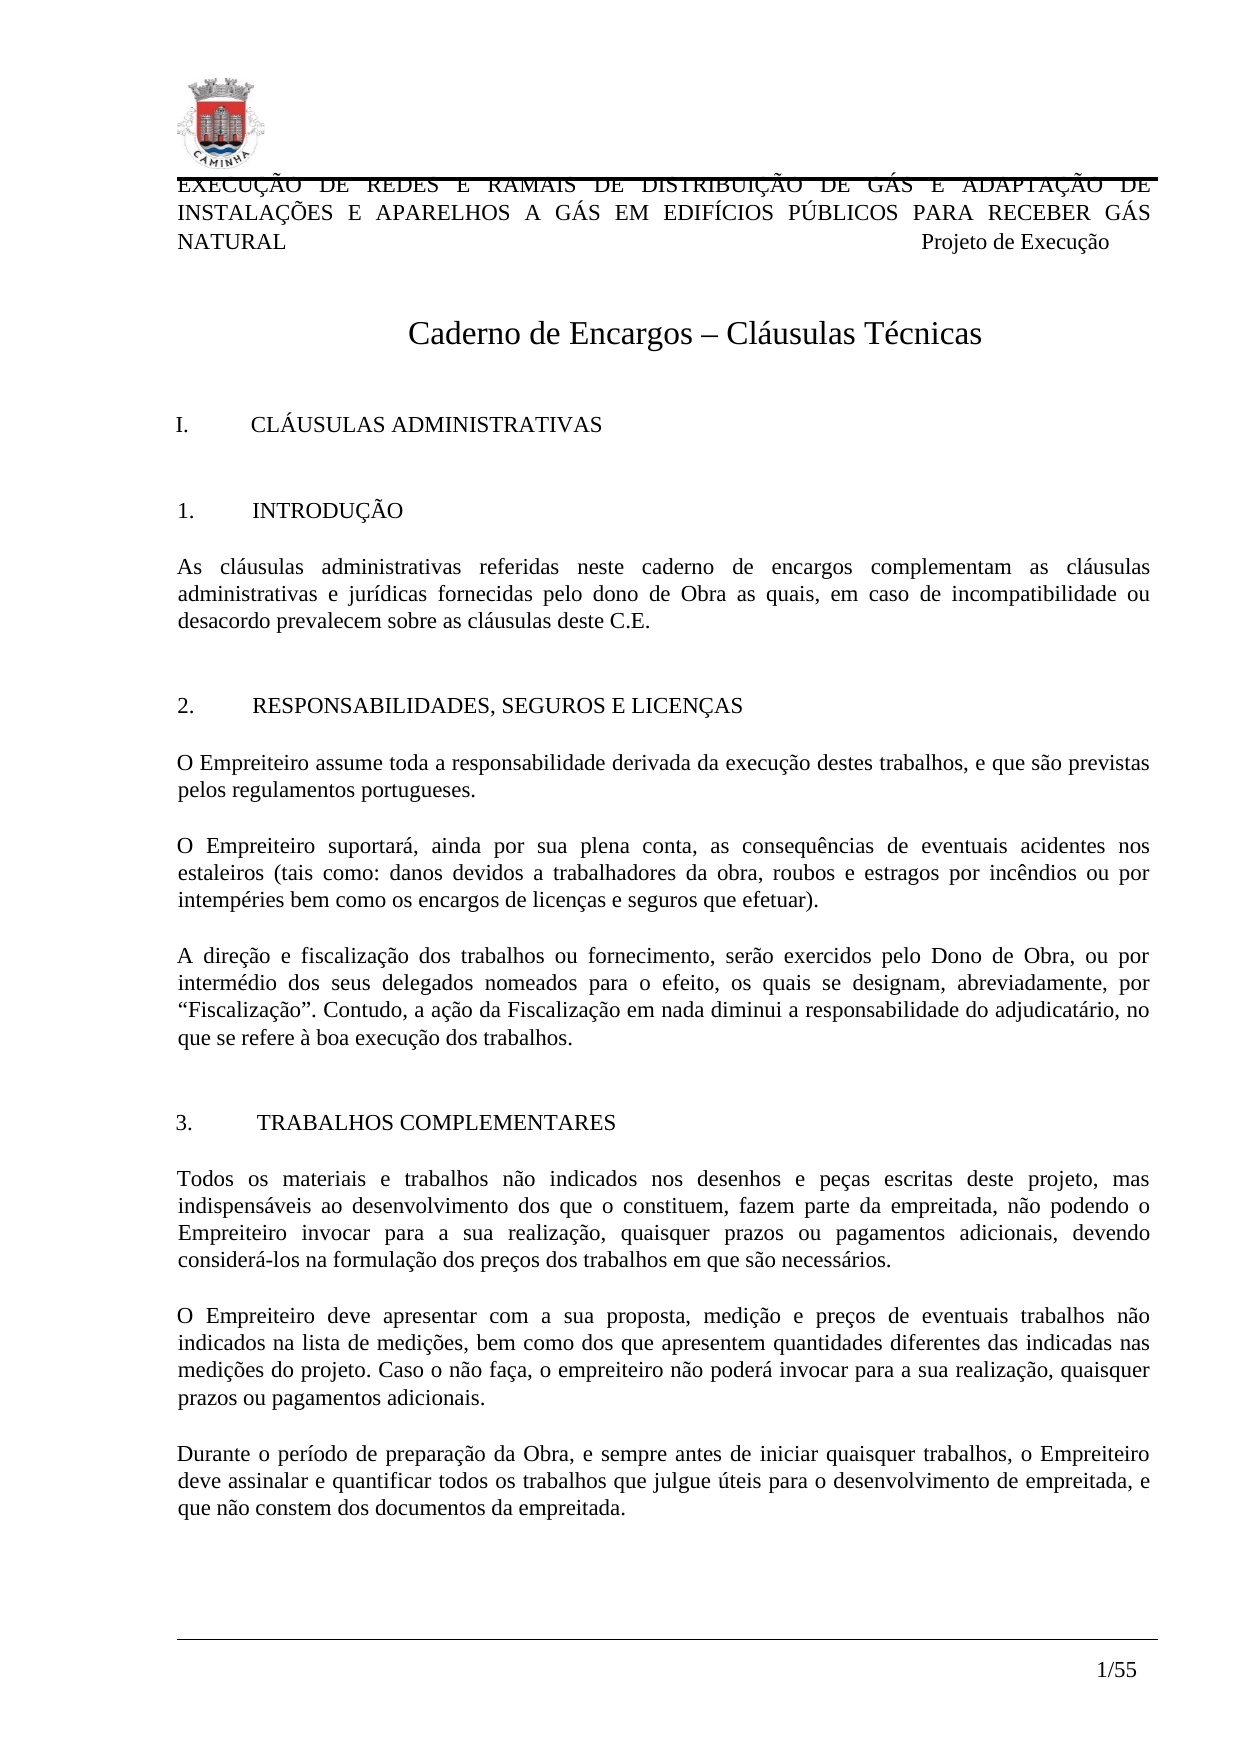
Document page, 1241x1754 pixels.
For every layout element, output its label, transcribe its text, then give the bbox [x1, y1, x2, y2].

text Todos os materiais e trabalhos não indicados nos desenhos e peças escritas deste projeto, mas indispensáveis ao desenvolvimento dos que o constituem, fazem parte da empreitada, não podendo o Empreiteiro invocar para a sua realização, quaisquer prazos ou pagamentos adicionais, devendo considerá-los na formulação dos preços dos trabalhos em que são necessários. [177, 1165, 1152, 1273]
text Durante o período de preparação da Obra, e sempre antes de iniciar quaisquer trabalhos, o Empreiteiro deve assinalar e quantificar todos os trabalhos que julgue úteis para o desenvolvimento de empreitada, e que não constem dos documentos da empreitada. [177, 1440, 1152, 1520]
text I. CLÁUSULAS ADMINISTRATIVAS [175, 411, 1152, 438]
text O Empreiteiro deve apresentar com a sua proposta, medição e preços de eventuais trabalhos não indicados na lista de medições, bem como dos que apresentem quantidades diferentes das indicadas nas medições do projeto. Caso o não faça, o empreiteiro não poderá invocar para a sua realização, quaisquer prazos ou pagamentos adicionais. [177, 1302, 1152, 1410]
list RESPONSABILIDADES, SEGUROS E LICENÇAS [177, 693, 1152, 719]
text O Empreiteiro assume toda a responsabilidade derivada da execução destes trabalhos, e que são previstas pelos regulamentos portugueses. [177, 749, 1152, 802]
text A direção e fiscalização dos trabalhos ou fornecimento, serão exercidos pelo Dono de Obra, ou por intermédio dos seus delegados nomeados para o efeito, os quais se designam, abreviadamente, por “Fiscalização”. Contudo, a ação da Fiscalização em nada diminui a responsabilidade do adjudicatário, no que se refere à boa execução dos trabalhos. [177, 942, 1152, 1050]
list INTRODUÇÃO [177, 497, 1152, 523]
text Caderno de Encargos – Cláusulas Técnicas [239, 313, 1152, 352]
text 3. TRABALHOS COMPLEMENTARES [175, 1109, 1152, 1135]
text O Empreiteiro suportará, ainda por sua plena conta, as consequências de eventuais acidentes nos estaleiros (tais como: danos devidos a trabalhadores da obra, roubos e estragos por incêndios ou por intempéries bem como os encargos de licenças e seguros que efetuar). [177, 832, 1152, 913]
text As cláusulas administrativas referidas neste caderno de encargos complementam as cláusulas administrativas e jurídicas fornecidas pelo dono de Obra as quais, em caso de incompatibilidade ou desacordo prevalecem sobre as cláusulas deste C.E. [177, 553, 1152, 634]
picture [177, 78, 265, 169]
